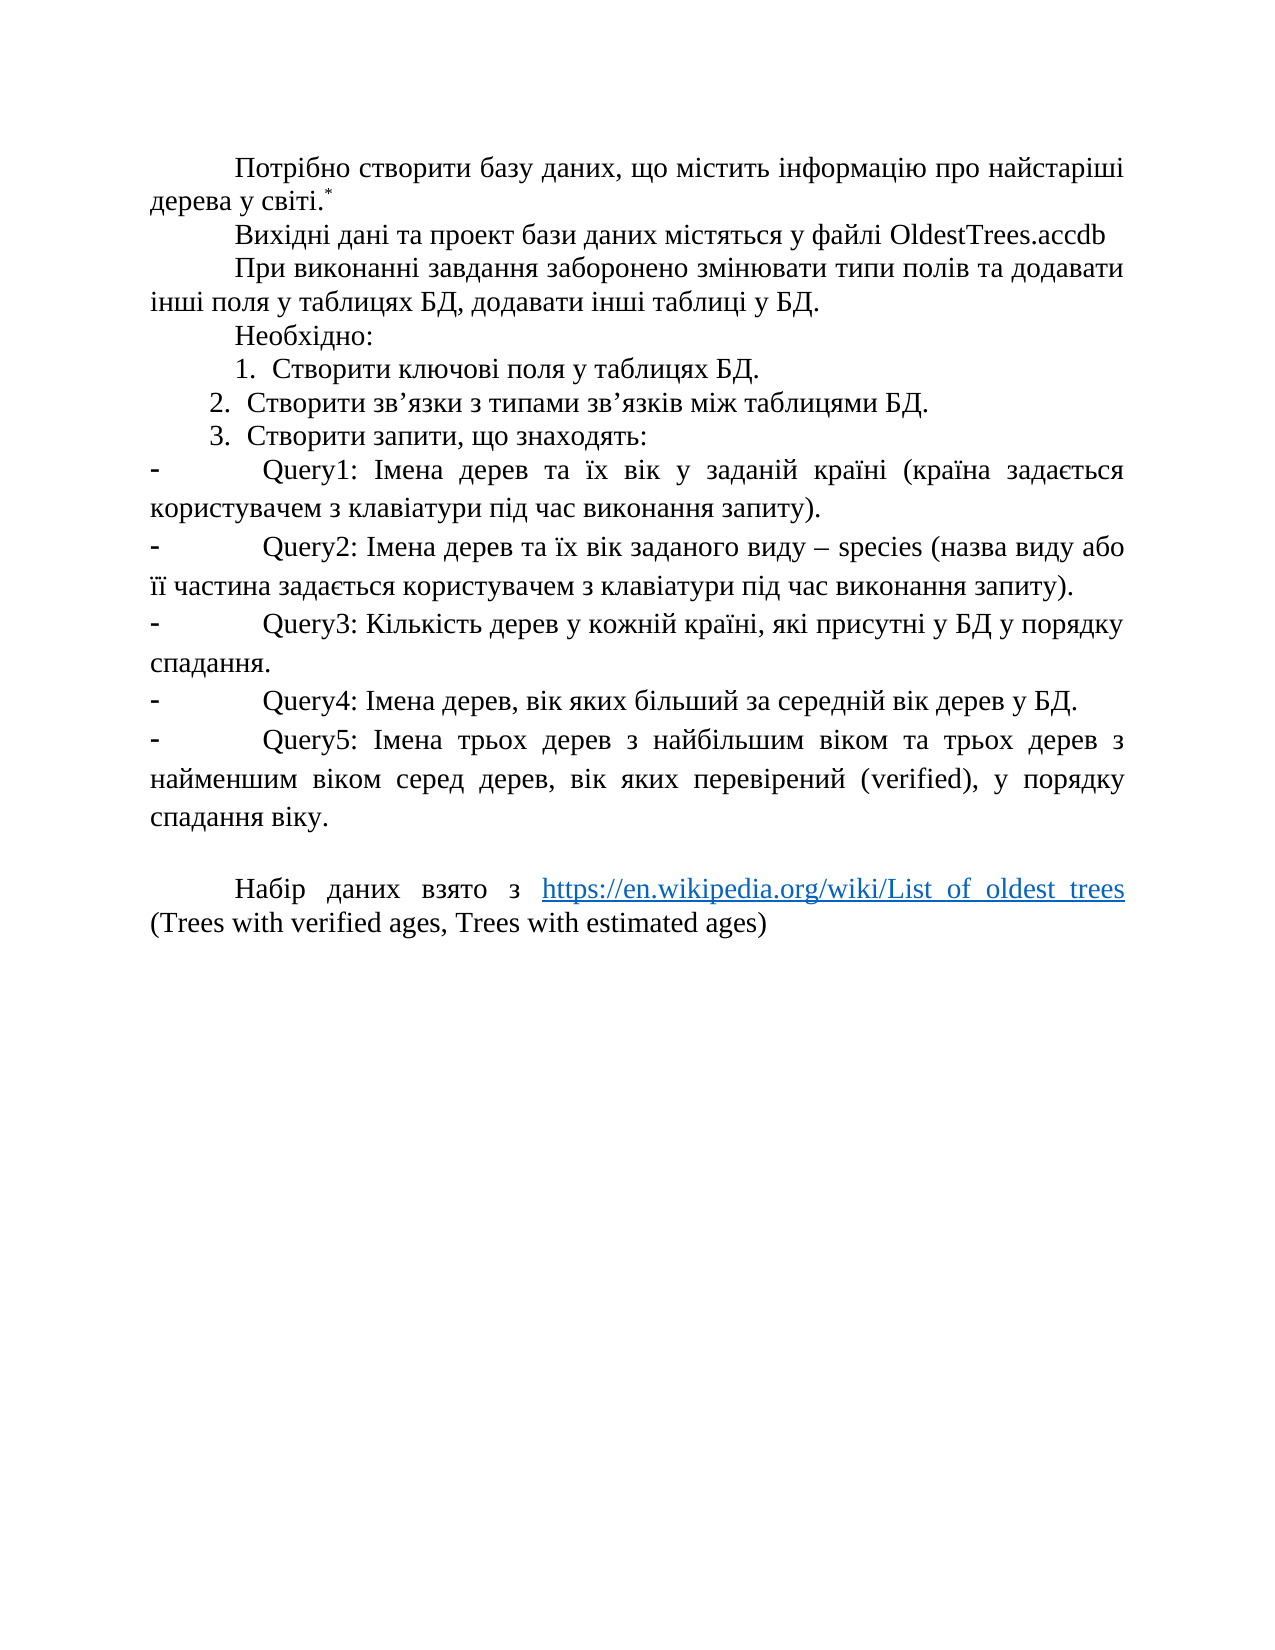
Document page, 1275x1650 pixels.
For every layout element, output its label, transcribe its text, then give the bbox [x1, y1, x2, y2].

list Створити зв’язки з типами зв’язків між таблицями БД. [209, 385, 1125, 418]
text Набір даних взято з https://en.wikipedia.org/wiki/List_of_oldest_trees (Trees with verified ages, Trees with estimated ages) [150, 871, 1125, 938]
list Query5: Імена трьох дерев з найбільшим віком та трьох дерев з найменшим віком серед дерев, вік яких перевірений (verified), у порядку спадання віку. [150, 722, 1125, 833]
list Query2: Імена дерев та їх вік заданого виду – species (назва виду або її частина задається користувачем з клавіатури під час виконання запиту). [150, 529, 1125, 601]
list Створити ключові поля у таблицях БД. [150, 351, 1125, 385]
text Потрібно створити базу даних, що містить інформацію про найстаріші дерева у світі.* [150, 150, 1125, 217]
list Query3: Кількість дерев у кожній країні, які присутні у БД у порядку спадання. [150, 606, 1125, 678]
list Query1: Імена дерев та їх вік у заданій країні (країна задається користувачем з клавіатури під час виконання запиту). [150, 452, 1125, 524]
text Вихідні дані та проект бази даних містяться у файлі OldestTrees.accdb [150, 217, 1125, 251]
list Створити запити, що знаходять: [209, 418, 1125, 452]
list Query4: Імена дерев, вік яких більший за середній вік дерев у БД. [150, 683, 1125, 717]
text Необхідно: [150, 318, 1125, 351]
text При виконанні завдання заборонено змінювати типи полів та додавати інші поля у таблицях БД, додавати інші таблиці у БД. [150, 251, 1125, 318]
